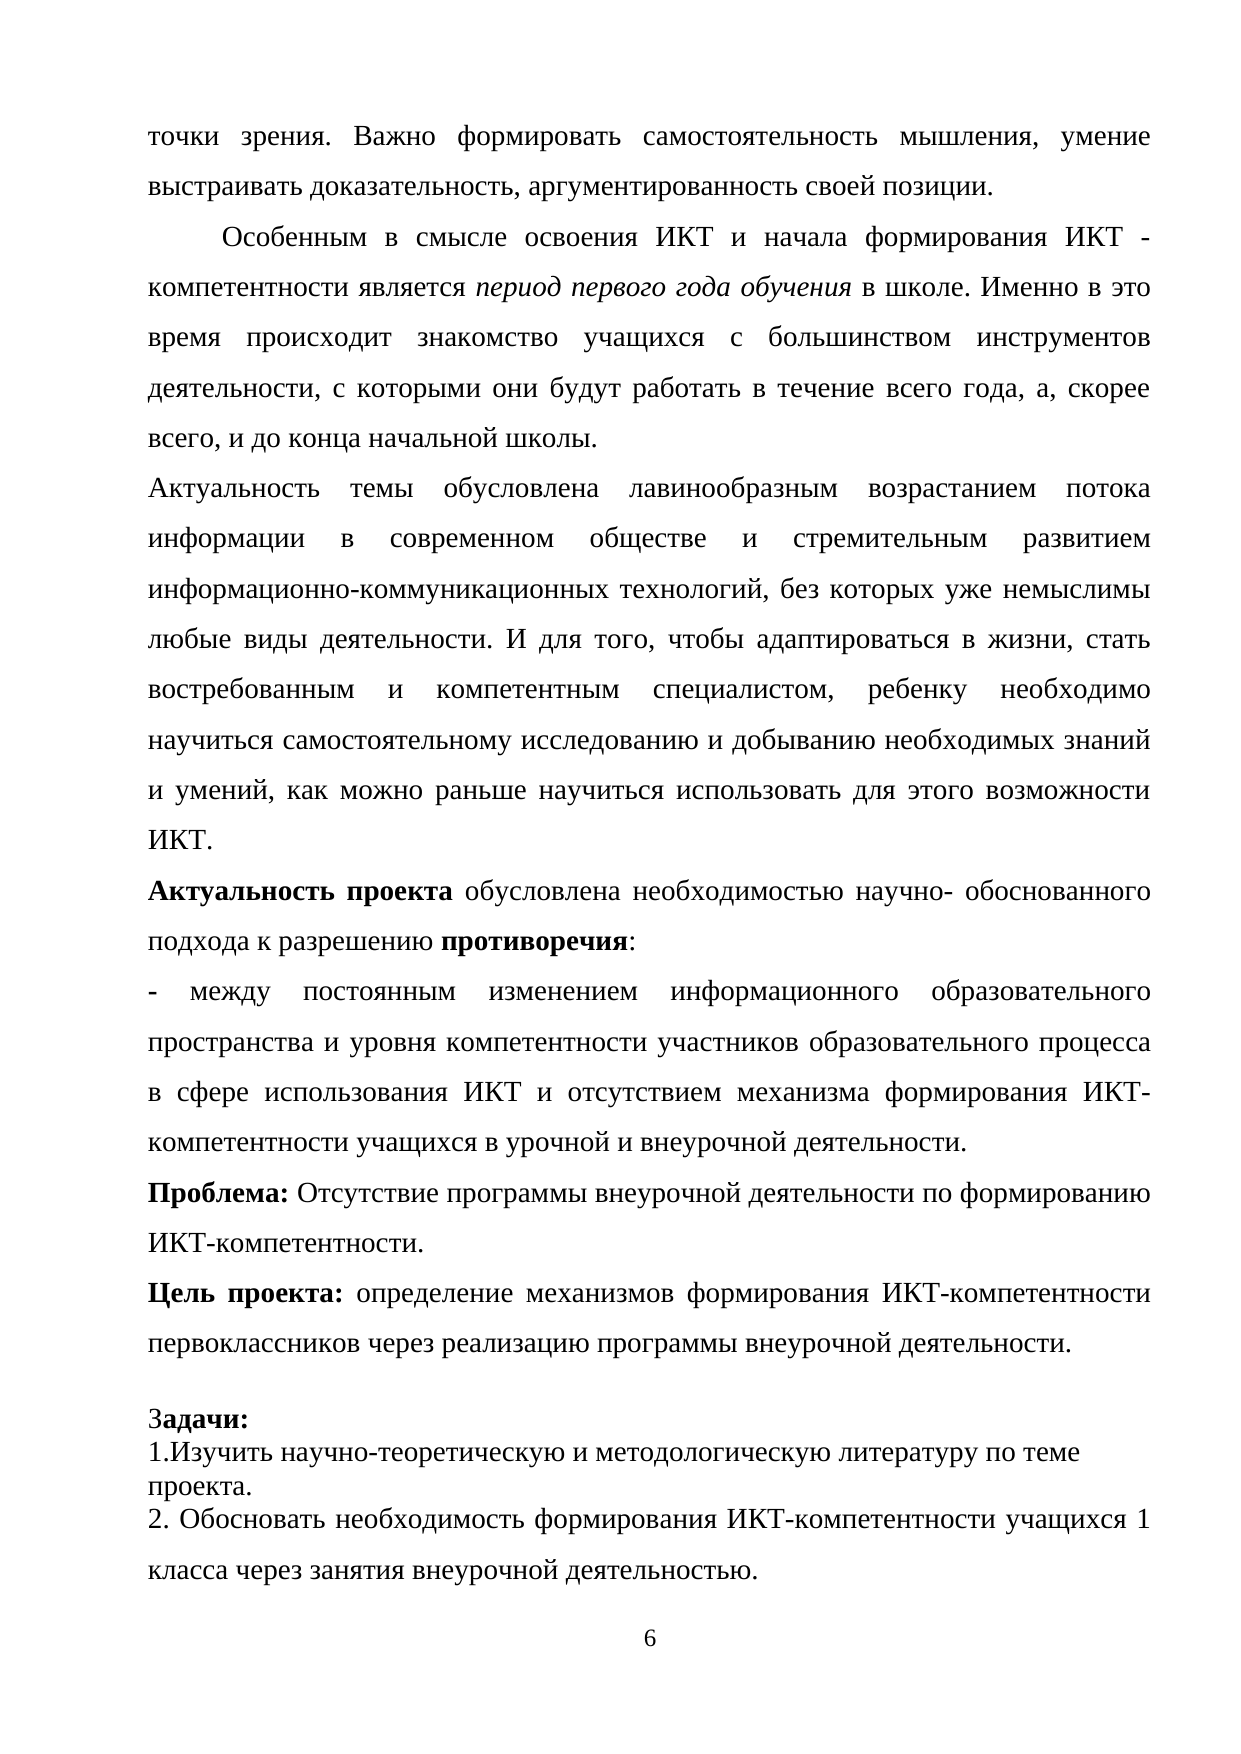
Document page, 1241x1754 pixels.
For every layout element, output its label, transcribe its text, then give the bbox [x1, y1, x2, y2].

text 2. Обосновать необходимость формирования ИКТ-компетентности учащихся 1 класса через занятия внеурочной деятельностью. [148, 1502, 1152, 1585]
text Особенным в смысле освоения ИКТ и начала формирования ИКТ -компетентности является период первого года обучения в школе. Именно в это время происходит знакомство учащихся с большинством инструментов деятельности, с которыми они будут работать в течение всего года, а, скорее всего, и до конца начальной школы. [148, 219, 1152, 453]
text Актуальность проекта обусловлена необходимостью научно- обоснованного подхода к разрешению противоречия: [148, 873, 1152, 957]
text - между постоянным изменением информационного образовательного пространства и уровня компетентности участников образовательного процесса в сфере использования ИКТ и отсутствием механизма формирования ИКТ-компетентности учащихся в урочной и внеурочной деятельности. [148, 973, 1152, 1158]
text Актуальность темы обусловлена лавинообразным возрастанием потока информации в современном обществе и стремительным развитием информационно-коммуникационных технологий, без которых уже немыслимы любые виды деятельности. И для того, чтобы адаптироваться в жизни, стать востребованным и компетентным специалистом, ребенку необходимо научиться самостоятельному исследованию и добыванию необходимых знаний и умений, как можно раньше научиться использовать для этого возможности ИКТ. [148, 470, 1152, 856]
text Цель проекта: определение механизмов формирования ИКТ-компетентности первоклассников через реализацию программы внеурочной деятельности. [148, 1275, 1152, 1359]
text Проблема: Отсутствие программы внеурочной деятельности по формированию ИКТ-компетентности. [148, 1175, 1152, 1258]
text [148, 118, 1152, 202]
